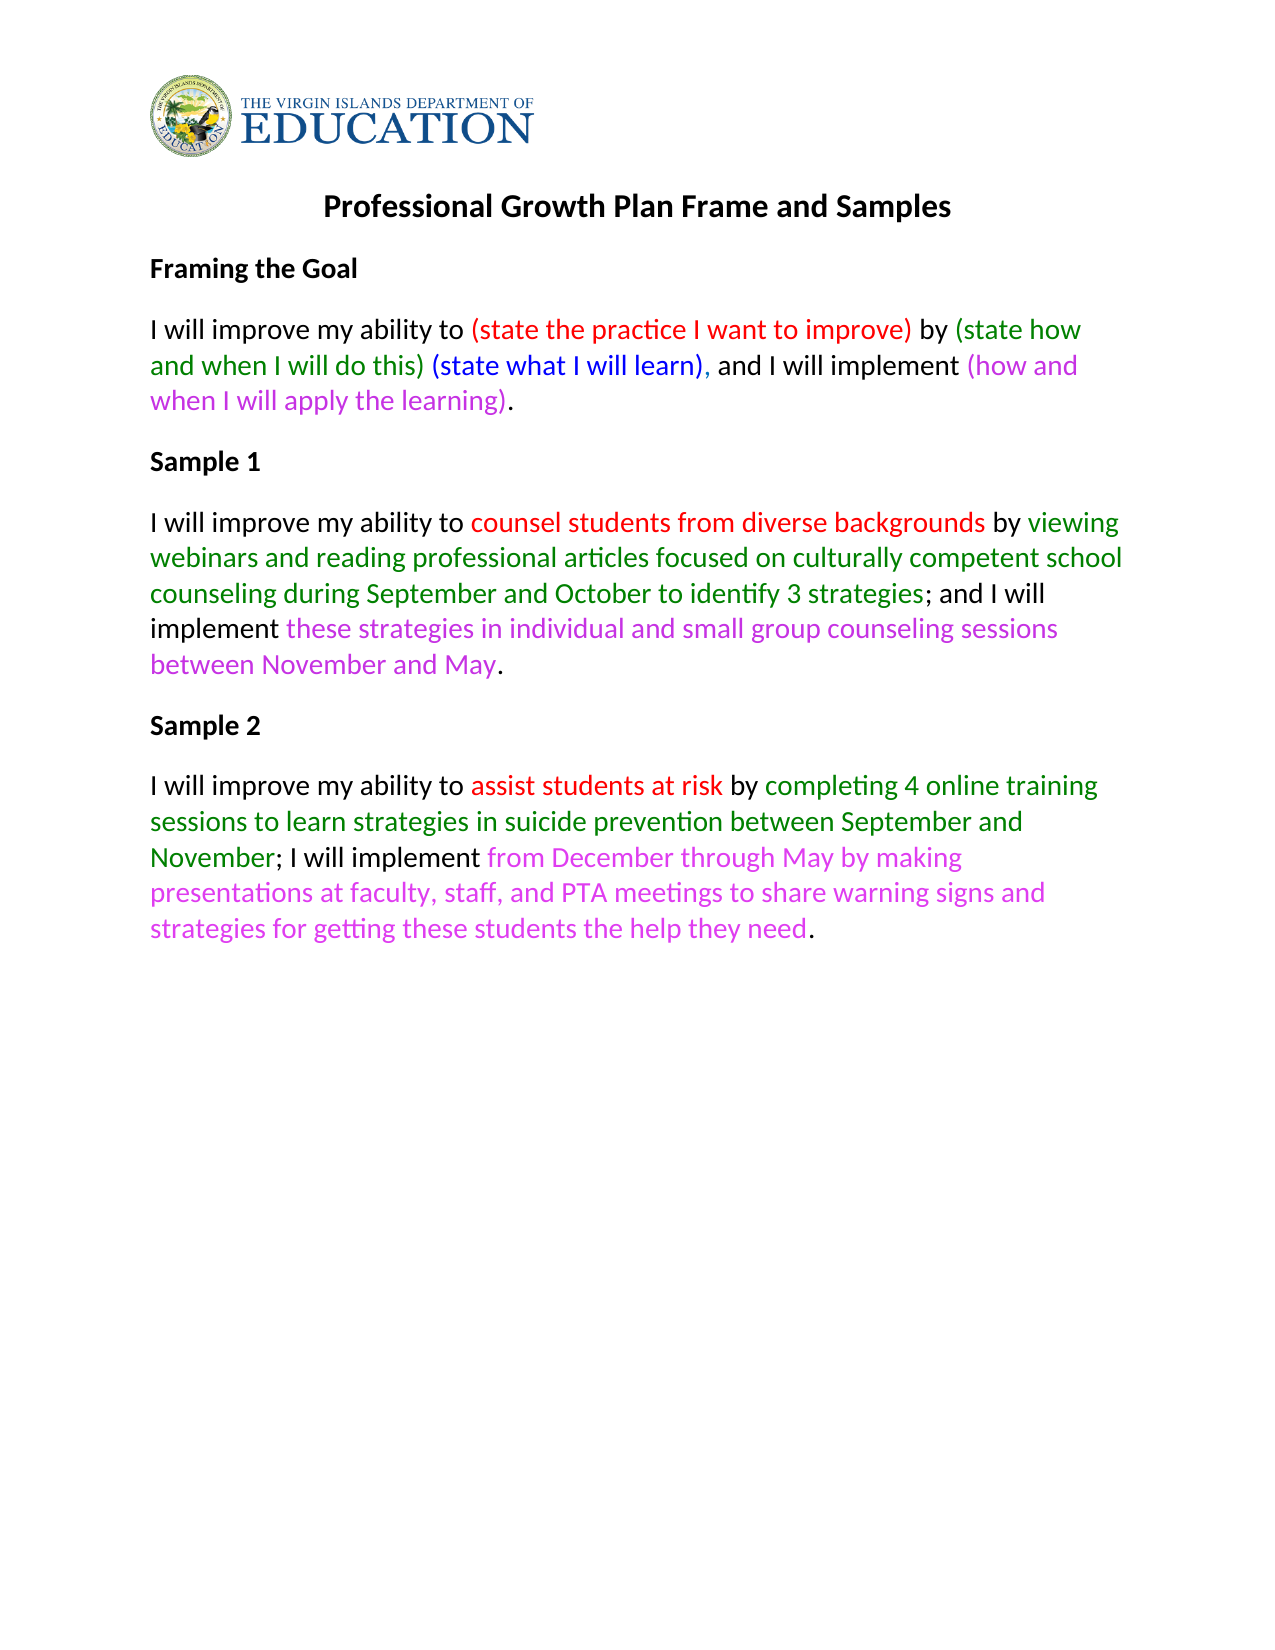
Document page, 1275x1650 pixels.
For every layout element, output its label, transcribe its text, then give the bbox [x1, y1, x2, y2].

text Framing the Goal [150, 251, 1125, 286]
text I will improve my ability to assist students at risk by completing 4 online training sessions to learn strategies in suicide prevention between September and November; I will implement from December through May by making presentations at faculty, staff, and PTA meetings to share warning signs and strategies for getting these students the help they need. [150, 767, 1125, 946]
text I will improve my ability to counsel students from diverse backgrounds by viewing webinars and reading professional articles focused on culturally competent school counseling during September and October to identify 3 strategies; and I will implement these strategies in individual and small group counseling sessions between November and May. [150, 504, 1125, 682]
text I will improve my ability to (state the practice I want to improve) by (state how and when I will do this) (state what I will learn), and I will implement (how and when I will apply the learning). [150, 311, 1125, 418]
text Sample 1 [150, 443, 1125, 479]
text Sample 2 [150, 707, 1125, 742]
text Professional Growth Plan Frame and Samples [150, 185, 1125, 226]
picture [150, 75, 538, 157]
